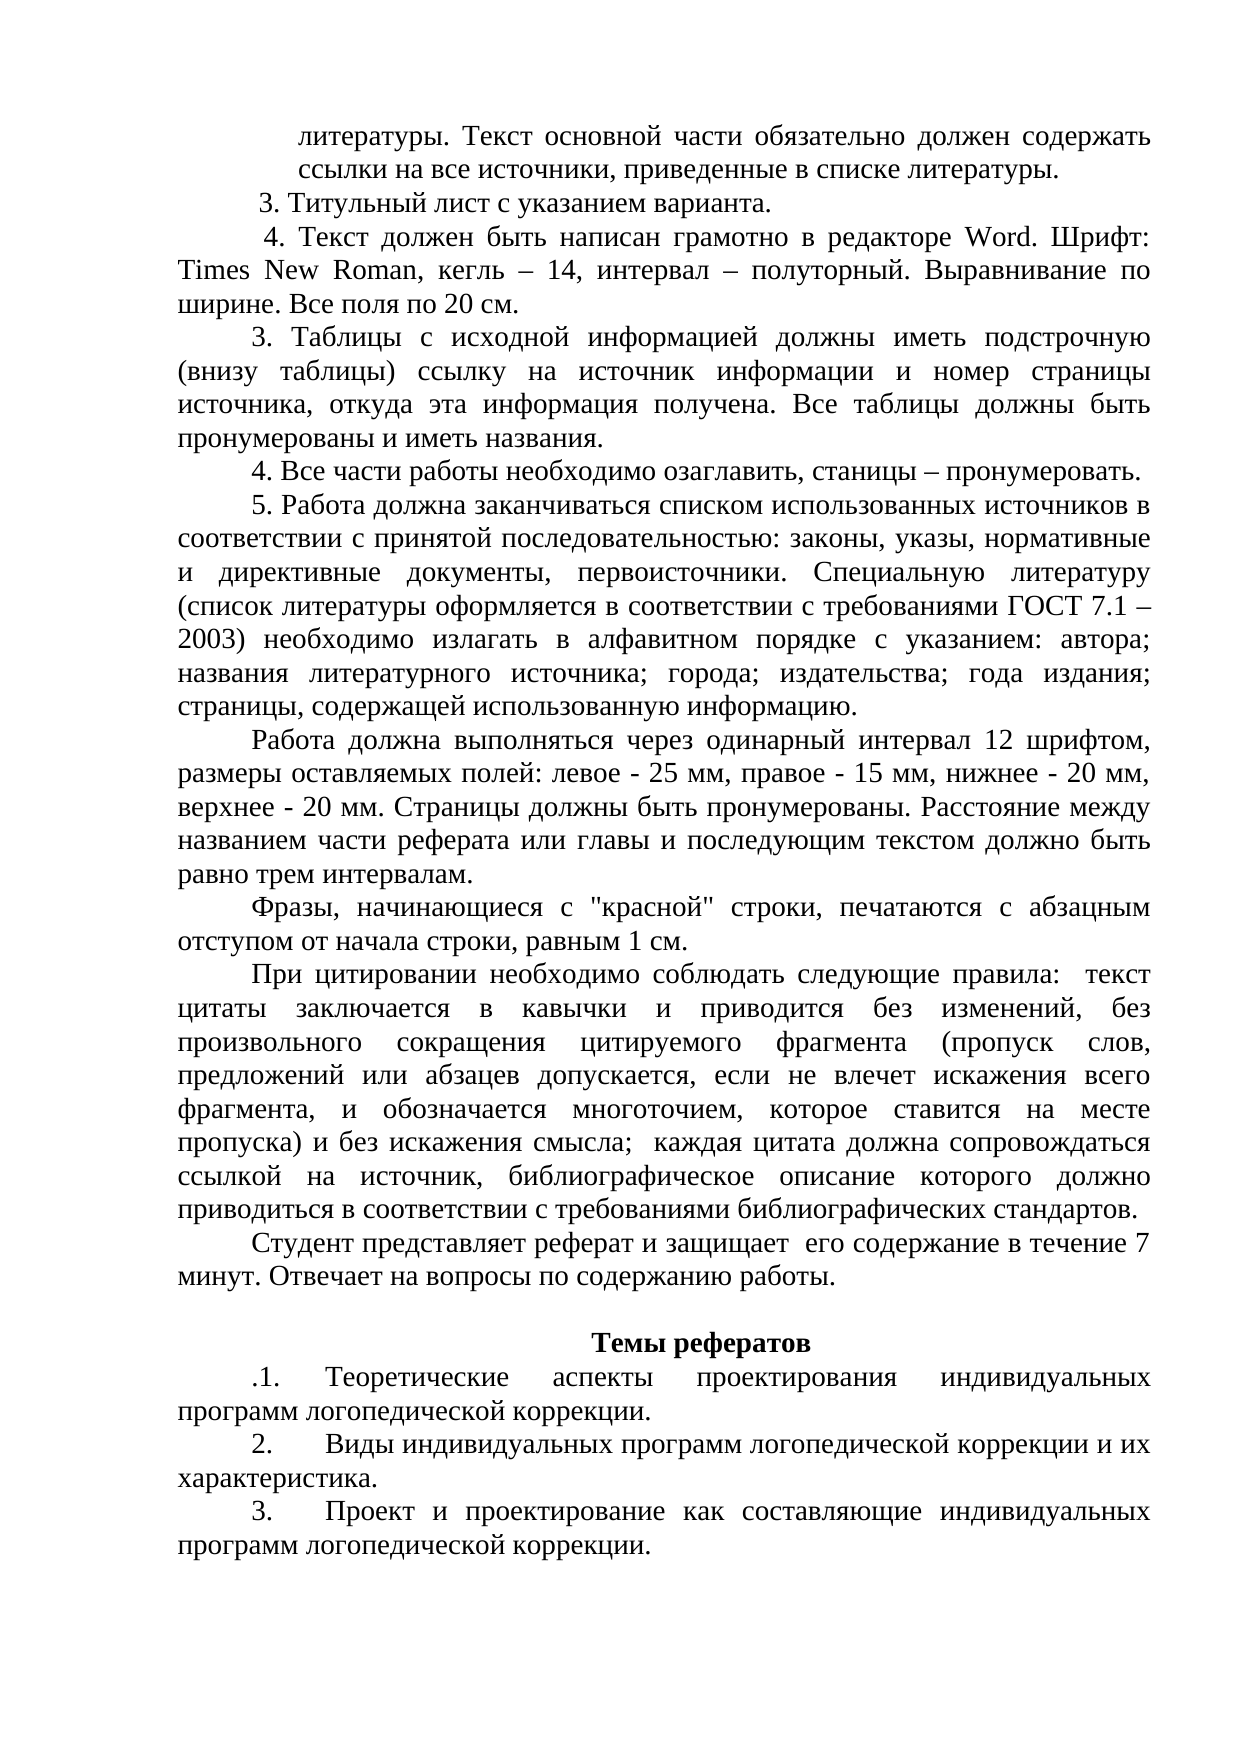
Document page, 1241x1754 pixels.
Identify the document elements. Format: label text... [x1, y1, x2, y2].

text Работа должна выполняться через одинарный интервал 12 шрифтом, размеры оставляемых полей: левое - 25 мм, правое - 15 мм, нижнее - 20 мм, верхнее - 20 мм. Страницы должны быть пронумерованы. Расстояние между названием части реферата или главы и последующим текстом должно быть равно трем интервалам. [177, 722, 1152, 889]
text 3. Проект и проектирование как составляющие индивидуальных программ логопедической коррекции. [177, 1493, 1152, 1560]
text При цитировании необходимо соблюдать следующие правила: текст цитаты заключается в кавычки и приводится без изменений, без произвольного сокращения цитируемого фрагмента (пропуск слов, предложений или абзацев допускается, если не влечет искажения всего фрагмента, и обозначается многоточием, которое ставится на месте пропуска) и без искажения смысла; каждая цитата должна сопровождаться ссылкой на источник, библиографическое описание которого должно приводиться в соответствии с требованиями библиографических стандартов. [177, 957, 1152, 1225]
text 4. Все части работы необходимо озаглавить, станицы – пронумеровать. [177, 453, 1152, 487]
text 2. Виды индивидуальных программ логопедической коррекции и их характеристика. [177, 1426, 1152, 1493]
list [251, 118, 1152, 185]
text Студент представляет реферат и защищает его содержание в течение 7 минут. Отвечает на вопросы по содержанию работы. [177, 1225, 1152, 1292]
text 5. Работа должна заканчиваться списком использованных источников в соответствии с принятой последовательностью: законы, указы, нормативные и директивные документы, первоисточники. Специальную литературу (список литературы оформляется в соответствии с требованиями ГОСТ 7.1 – 2003) необходимо излагать в алфавитном порядке с указанием: автора; названия литературного источника; города; издательства; года издания; страницы, содержащей использованную информацию. [177, 487, 1152, 722]
text Темы рефератов [177, 1326, 1152, 1359]
text Фразы, начинающиеся с "красной" строки, печатаются с абзацным отступом от начала строки, равным 1 см. [177, 889, 1152, 957]
text 4. Текст должен быть написан грамотно в редакторе Word. Шрифт: Times New Roman, кегль – 14, интервал – полуторный. Выравнивание по ширине. Все поля по 20 см. [177, 219, 1152, 319]
text 3. Титульный лист с указанием варианта. [177, 185, 1152, 219]
text .1. Теоретические аспекты проектирования индивидуальных программ логопедической коррекции. [177, 1359, 1152, 1426]
text 3. Таблицы с исходной информацией должны иметь подстрочную (внизу таблицы) ссылку на источник информации и номер страницы источника, откуда эта информация получена. Все таблицы должны быть пронумерованы и иметь названия. [177, 319, 1152, 453]
